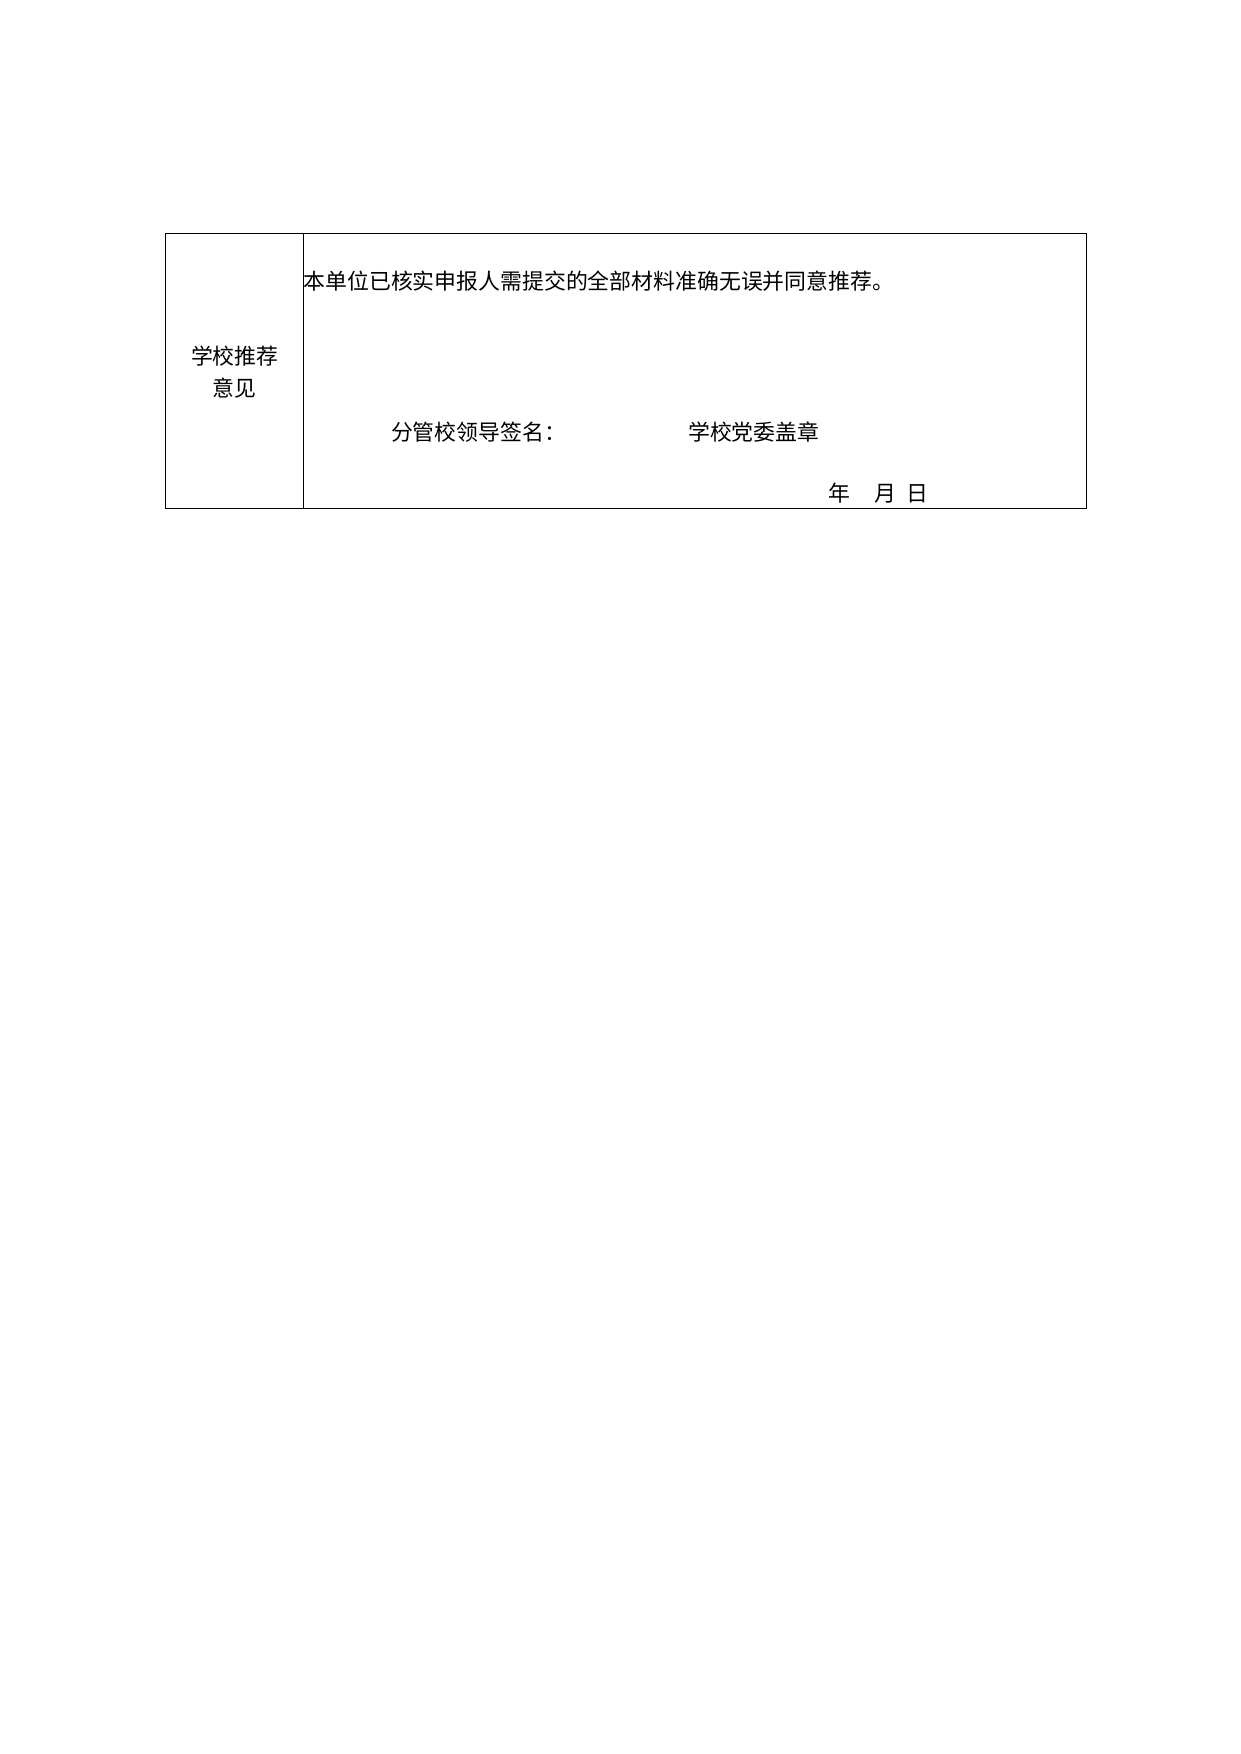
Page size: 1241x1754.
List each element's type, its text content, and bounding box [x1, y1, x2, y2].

table_cell 本单位已核实申报人需提交的全部材料准确无误并同意推荐。 分管校领导签名： 学校党委盖章 年 月 日 [304, 234, 1086, 508]
table_cell 学校推荐 意见 [166, 234, 303, 508]
